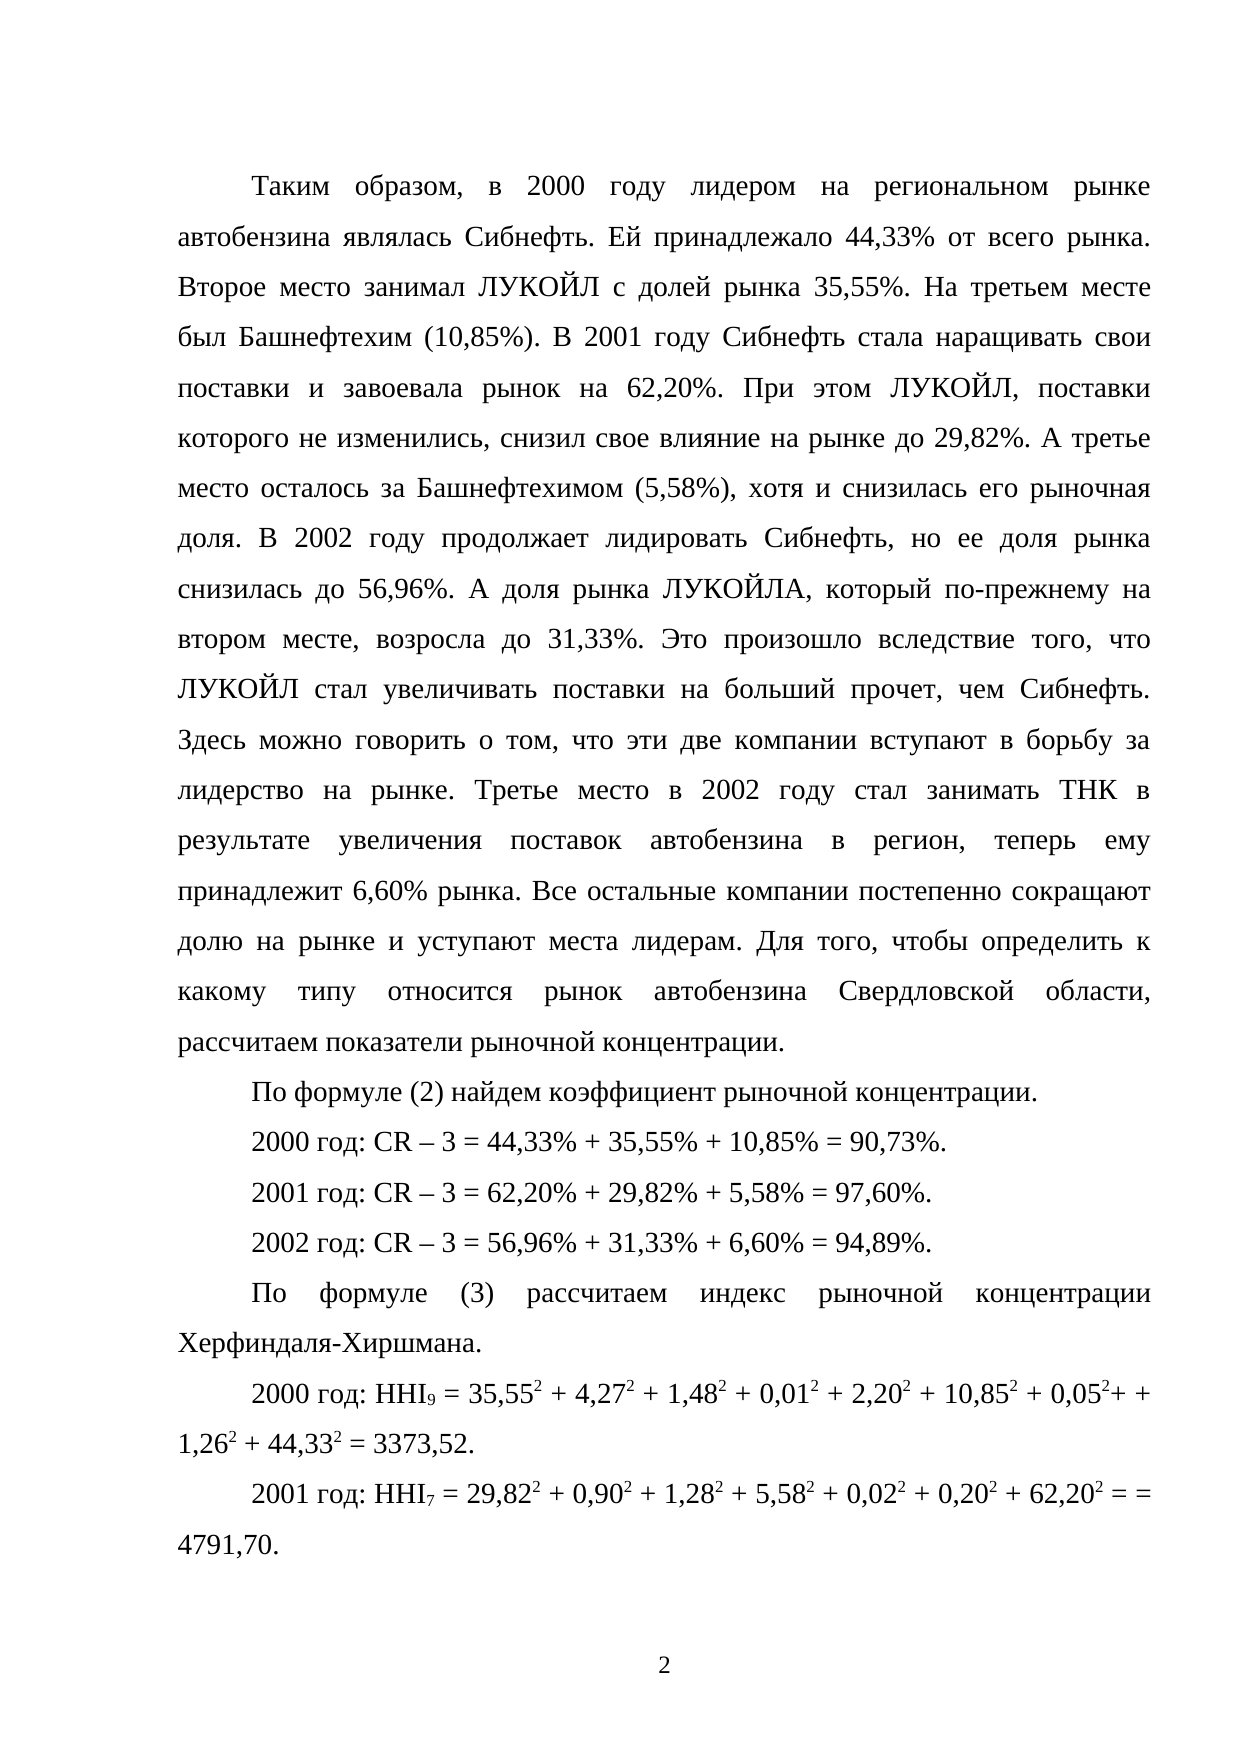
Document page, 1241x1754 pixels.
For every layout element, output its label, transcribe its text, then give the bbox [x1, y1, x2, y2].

text 2002 год: CR – 3 = 56,96% + 31,33% + 6,60% = 94,89%. [177, 1225, 1152, 1258]
text 2001 год: CR – 3 = 62,20% + 29,82% + 5,58% = 97,60%. [177, 1175, 1152, 1208]
text По формуле (3) рассчитаем индекс рыночной концентрации Херфиндаля-Хиршмана. [177, 1275, 1152, 1359]
text 2000 год: HHI9 = 35,552 + 4,272 + 1,482 + 0,012 + 2,202 + 10,852 + 0,052+ + 1,262 + 44,332 = 3373,52. [177, 1376, 1152, 1460]
text 2000 год: CR – 3 = 44,33% + 35,55% + 10,85% = 90,73%. [177, 1124, 1152, 1158]
text По формуле (2) найдем коэффициент рыночной концентрации. [177, 1074, 1152, 1108]
text 2001 год: HHI7 = 29,822 + 0,902 + 1,282 + 5,582 + 0,022 + 0,202 + 62,202 = = 4791,70. [177, 1477, 1152, 1560]
text Таким образом, в 2000 году лидером на региональном рынке автобензина являлась Сибнефть. Ей принадлежало 44,33% от всего рынка. Второе место занимал ЛУКОЙЛ с долей рынка 35,55%. На третьем месте был Башнефтехим (10,85%). В 2001 году Сибнефть стала наращивать свои поставки и завоевала рынок на 62,20%. При этом ЛУКОЙЛ, поставки которого не изменились, снизил свое влияние на рынке до 29,82%. А третье место осталось за Башнефтехимом (5,58%), хотя и снизилась его рыночная доля. В 2002 году продолжает лидировать Сибнефть, но ее доля рынка снизилась до 56,96%. А доля рынка ЛУКОЙЛА, который по-прежнему на втором месте, возросла до 31,33%. Это произошло вследствие того, что ЛУКОЙЛ стал увеличивать поставки на больший прочет, чем Сибнефть. Здесь можно говорить о том, что эти две компании вступают в борьбу за лидерство на рынке. Третье место в 2002 году стал занимать ТНК в результате увеличения поставок автобензина в регион, теперь ему принадлежит 6,60% рынка. Все остальные компании постепенно сокращают долю на рынке и уступают места лидерам. Для того, чтобы определить к какому типу относится рынок автобензина Свердловской области, рассчитаем показатели рыночной концентрации. [177, 168, 1152, 1057]
